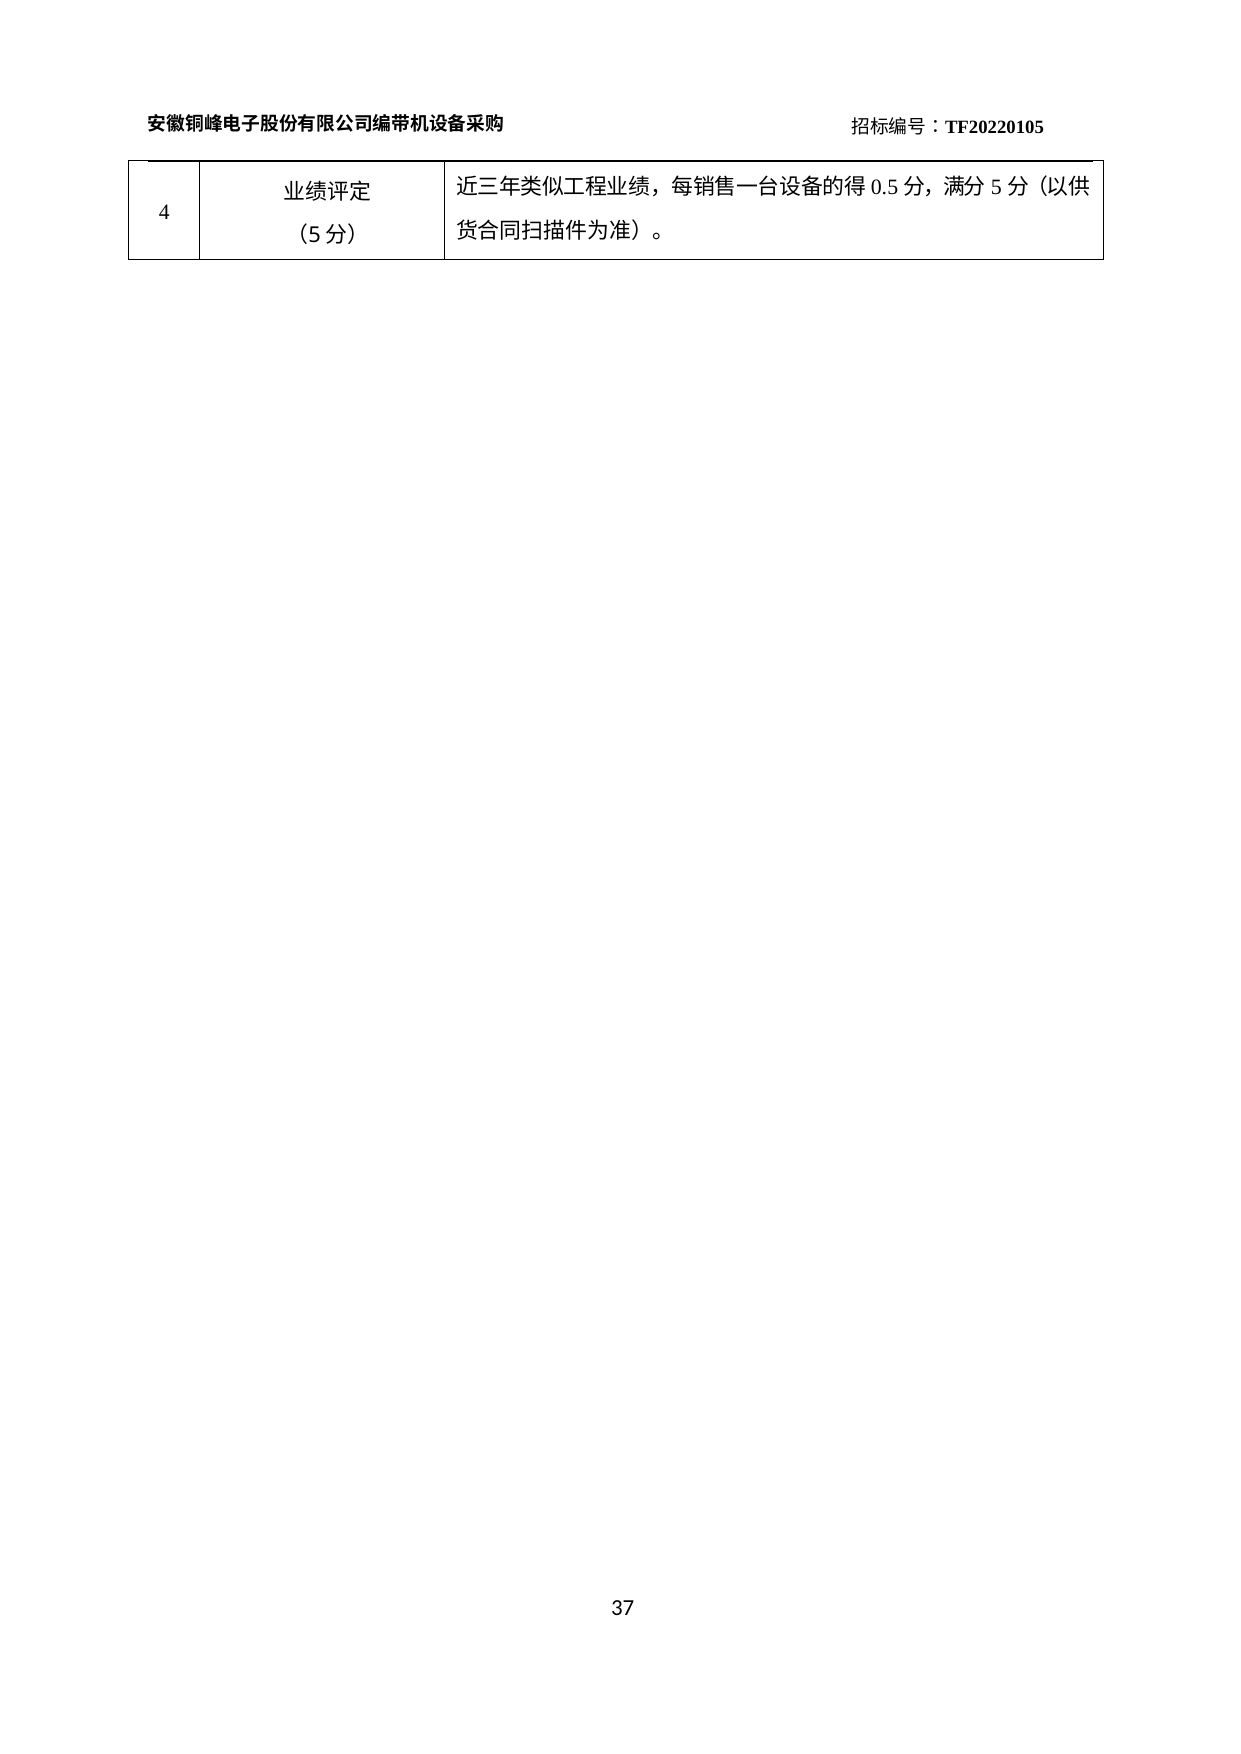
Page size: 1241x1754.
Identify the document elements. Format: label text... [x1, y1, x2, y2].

table_cell 4 [129, 161, 199, 259]
table_cell 业绩评定 （5分） [200, 161, 444, 259]
table_cell 近三年类似工程业绩，每销售一台设备的得 0.5 分，满分 5 分（以供货合同扫描件为准）。 [445, 161, 1103, 259]
